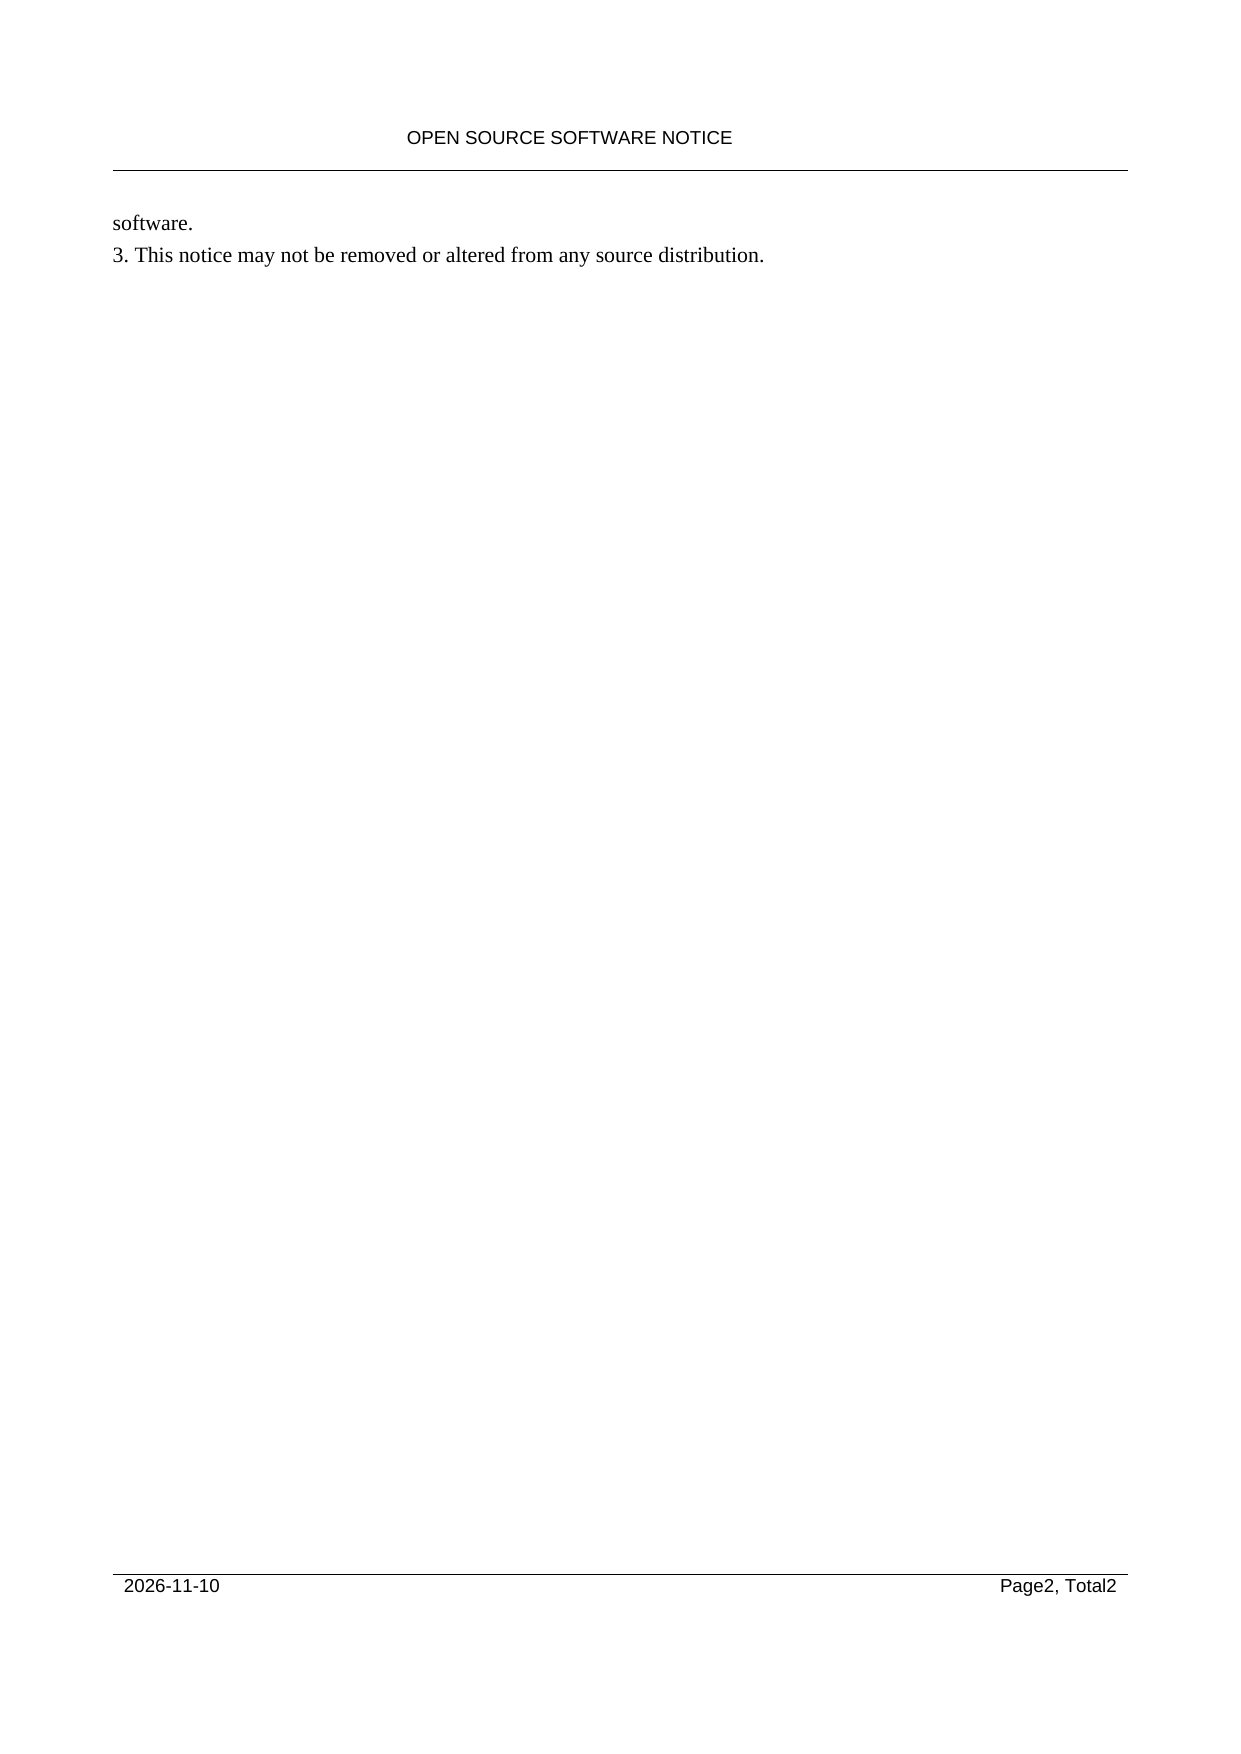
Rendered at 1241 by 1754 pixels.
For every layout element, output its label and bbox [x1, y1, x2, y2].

text [112, 206, 1128, 271]
